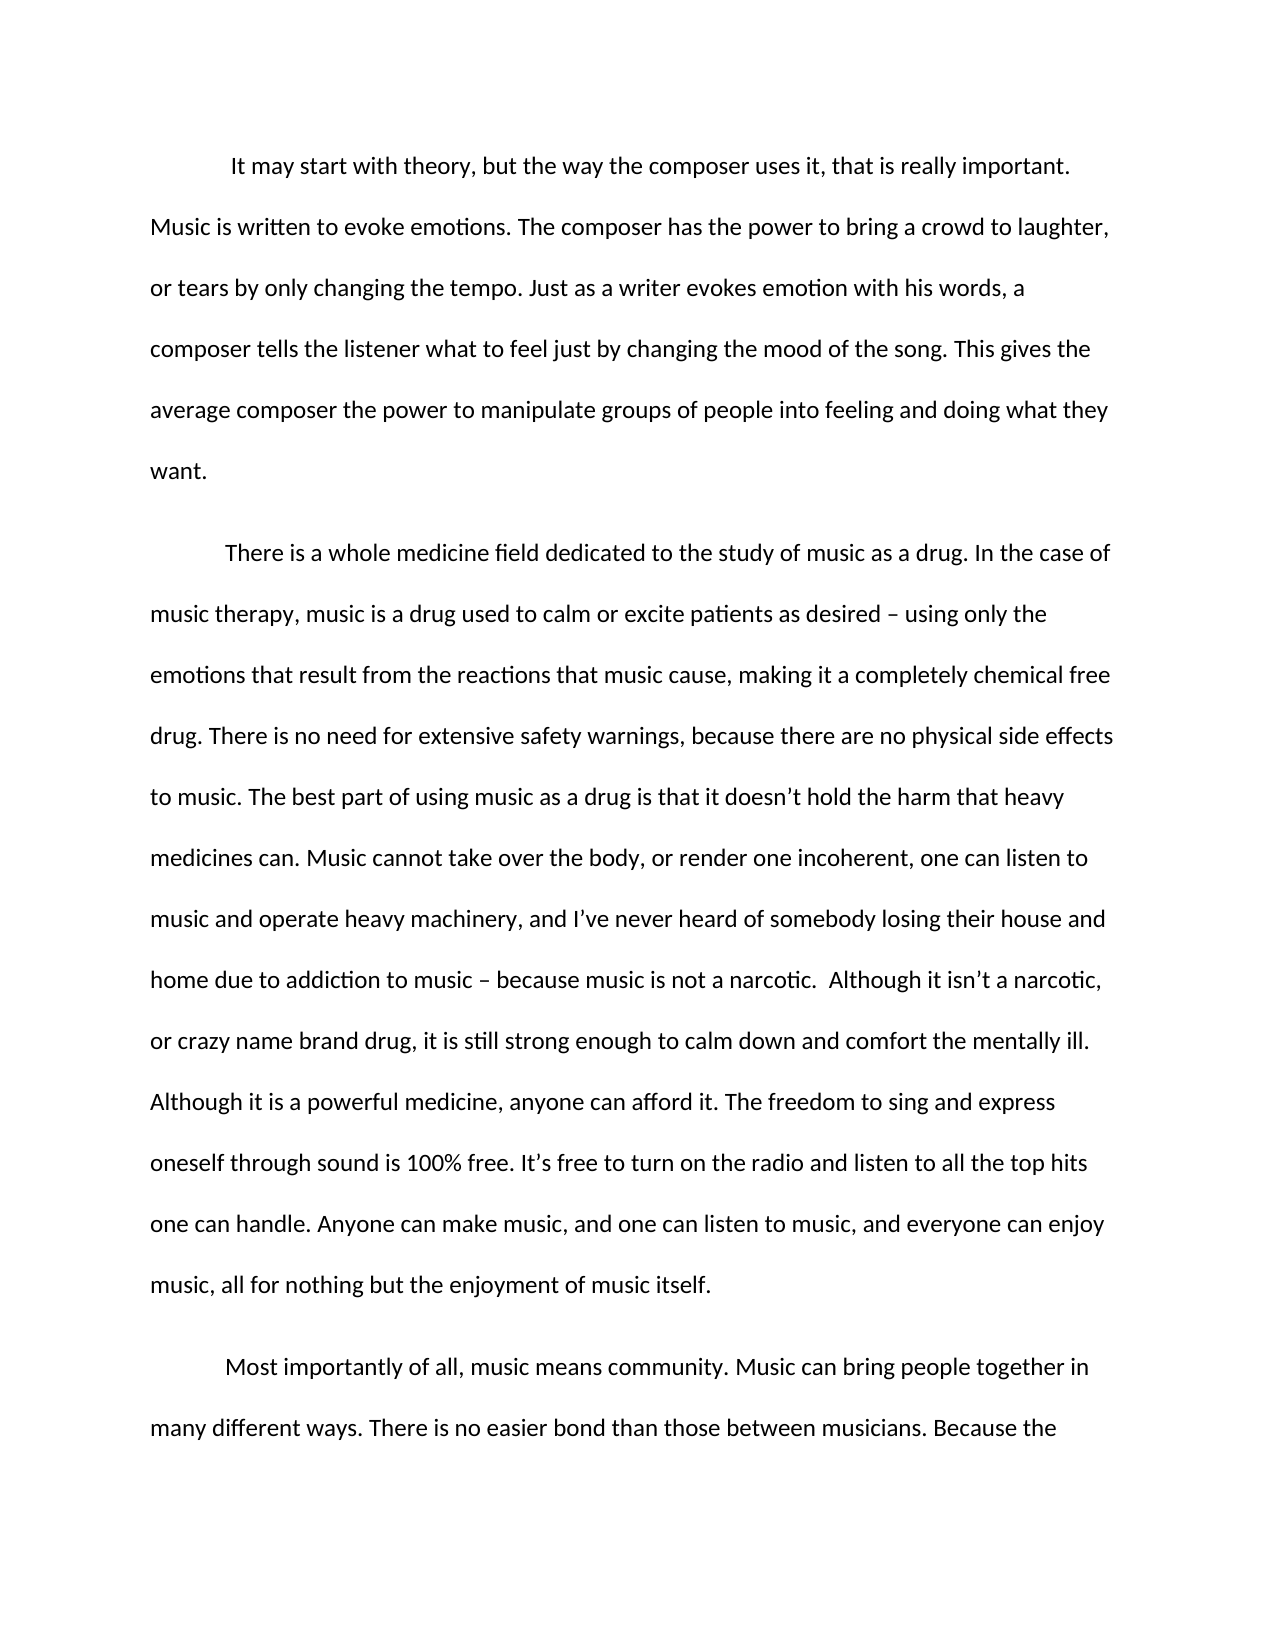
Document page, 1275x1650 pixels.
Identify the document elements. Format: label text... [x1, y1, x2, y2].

text There is a whole medicine field dedicated to the study of music as a drug. In the case of music therapy, music is a drug used to calm or excite patients as desired – using only the emotions that result from the reactions that music cause, making it a completely chemical free drug. There is no need for extensive safety warnings, because there are no physical side effects to music. The best part of using music as a drug is that it doesn’t hold the harm that heavy medicines can. Music cannot take over the body, or render one incoherent, one can listen to music and operate heavy machinery, and I’ve never heard of somebody losing their house and home due to addiction to music – because music is not a narcotic. Although it isn’t a narcotic, or crazy name brand drug, it is still strong enough to calm down and comfort the mentally ill. Although it is a powerful medicine, anyone can afford it. The freedom to sing and express oneself through sound is 100% free. It’s free to turn on the radio and listen to all the top hits one can handle. Anyone can make music, and one can listen to music, and everyone can enjoy music, all for nothing but the enjoyment of music itself. [150, 537, 1125, 1300]
text It may start with theory, but the way the composer uses it, that is really important. Music is written to evoke emotions. The composer has the power to bring a crowd to laughter, or tears by only changing the tempo. Just as a writer evokes emotion with his words, a composer tells the listener what to feel just by changing the mood of the song. This gives the average composer the power to manipulate groups of people into feeling and doing what they want. [150, 150, 1125, 486]
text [150, 1351, 1125, 1443]
